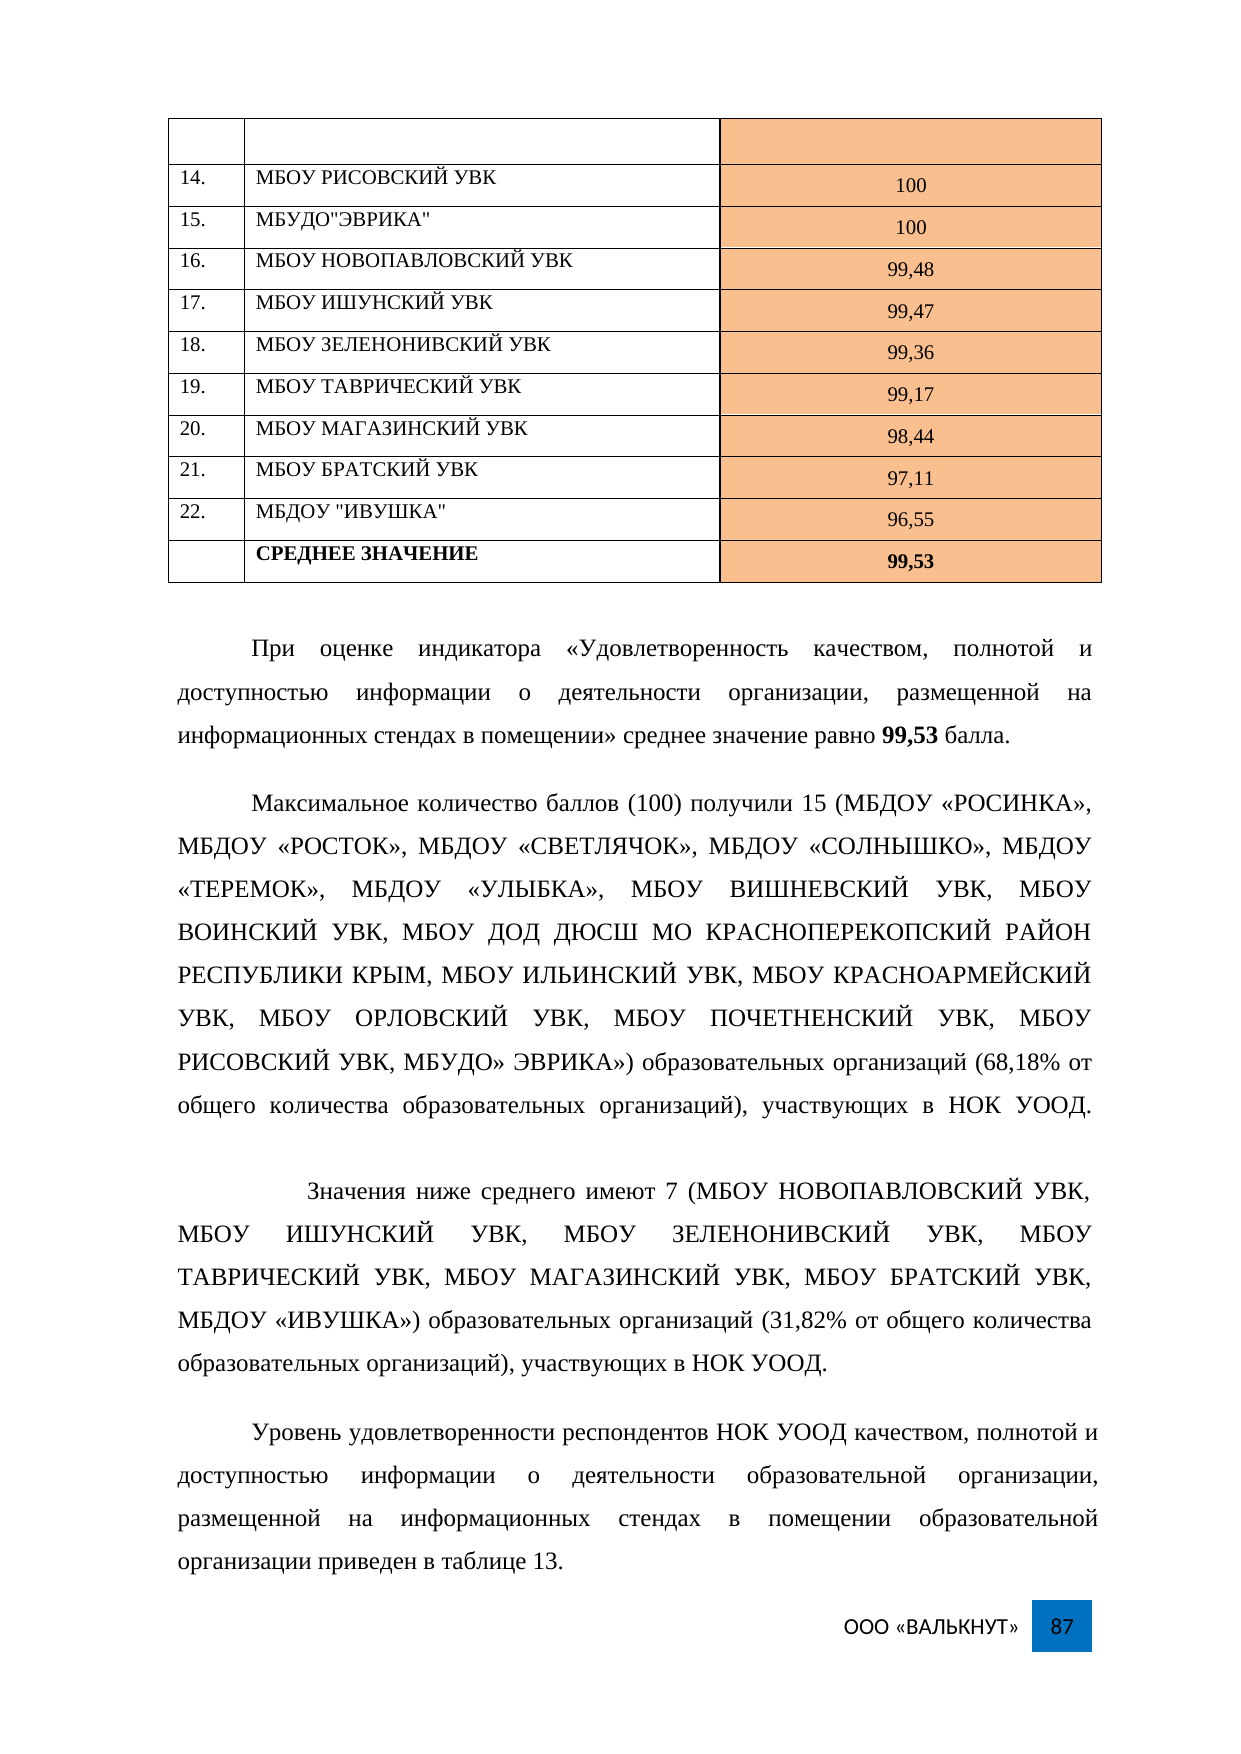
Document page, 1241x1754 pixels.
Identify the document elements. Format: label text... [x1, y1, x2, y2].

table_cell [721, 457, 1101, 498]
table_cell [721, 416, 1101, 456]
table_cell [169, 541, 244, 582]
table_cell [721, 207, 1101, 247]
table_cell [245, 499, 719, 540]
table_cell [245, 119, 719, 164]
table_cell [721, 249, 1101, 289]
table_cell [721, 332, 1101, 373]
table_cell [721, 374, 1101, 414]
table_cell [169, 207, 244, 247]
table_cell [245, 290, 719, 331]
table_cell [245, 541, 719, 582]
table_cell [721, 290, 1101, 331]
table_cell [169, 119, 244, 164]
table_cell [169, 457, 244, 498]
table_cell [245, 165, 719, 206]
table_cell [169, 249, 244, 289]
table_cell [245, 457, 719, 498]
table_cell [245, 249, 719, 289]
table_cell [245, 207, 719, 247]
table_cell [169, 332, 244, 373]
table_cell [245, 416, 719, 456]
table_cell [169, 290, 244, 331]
text Уровень удовлетворенности респондентов НОК УООД качеством, полнотой и доступностью информации о деятельности образовательной организации, размещенной на информационных стендах в помещении образовательной организации приведен в таблице 13. [177, 1417, 1099, 1575]
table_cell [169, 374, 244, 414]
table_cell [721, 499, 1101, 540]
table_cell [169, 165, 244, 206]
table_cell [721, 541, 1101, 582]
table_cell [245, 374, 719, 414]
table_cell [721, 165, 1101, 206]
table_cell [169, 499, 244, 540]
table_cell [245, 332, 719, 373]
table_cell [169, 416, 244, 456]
text При оценке индикатора «Удовлетворенность качеством, полнотой и доступностью информации о деятельности организации, размещенной на информационных стендах в помещении» среднее значение равно 99,53 балла. [177, 633, 1092, 748]
text Максимальное количество баллов (100) получили 15 (МБДОУ «РОСИНКА», МБДОУ «РОСТОК», МБДОУ «СВЕТЛЯЧОК», МБДОУ «СОЛНЫШКО», МБДОУ «ТЕРЕМОК», МБДОУ «УЛЫБКА», МБОУ ВИШНЕВСКИЙ УВК, МБОУ ВОИНСКИЙ УВК, МБОУ ДОД ДЮСШ МО КРАСНОПЕРЕКОПСКИЙ РАЙОН РЕСПУБЛИКИ КРЫМ, МБОУ ИЛЬИНСКИЙ УВК, МБОУ КРАСНОАРМЕЙСКИЙ УВК, МБОУ ОРЛОВСКИЙ УВК, МБОУ ПОЧЕТНЕНСКИЙ УВК, МБОУ РИСОВСКИЙ УВК, МБУДО» ЭВРИКА») образовательных организаций (68,18% от общего количества образовательных организаций), участвующих в НОК УООД. Значения ниже среднего имеют 7 (МБОУ НОВОПАВЛОВСКИЙ УВК, МБОУ ИШУНСКИЙ УВК, МБОУ ЗЕЛЕНОНИВСКИЙ УВК, МБОУ ТАВРИЧЕСКИЙ УВК, МБОУ МАГАЗИНСКИЙ УВК, МБОУ БРАТСКИЙ УВК, МБДОУ «ИВУШКА») образовательных организаций (31,82% от общего количества образовательных организаций), участвующих в НОК УООД. [177, 788, 1092, 1377]
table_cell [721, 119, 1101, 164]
